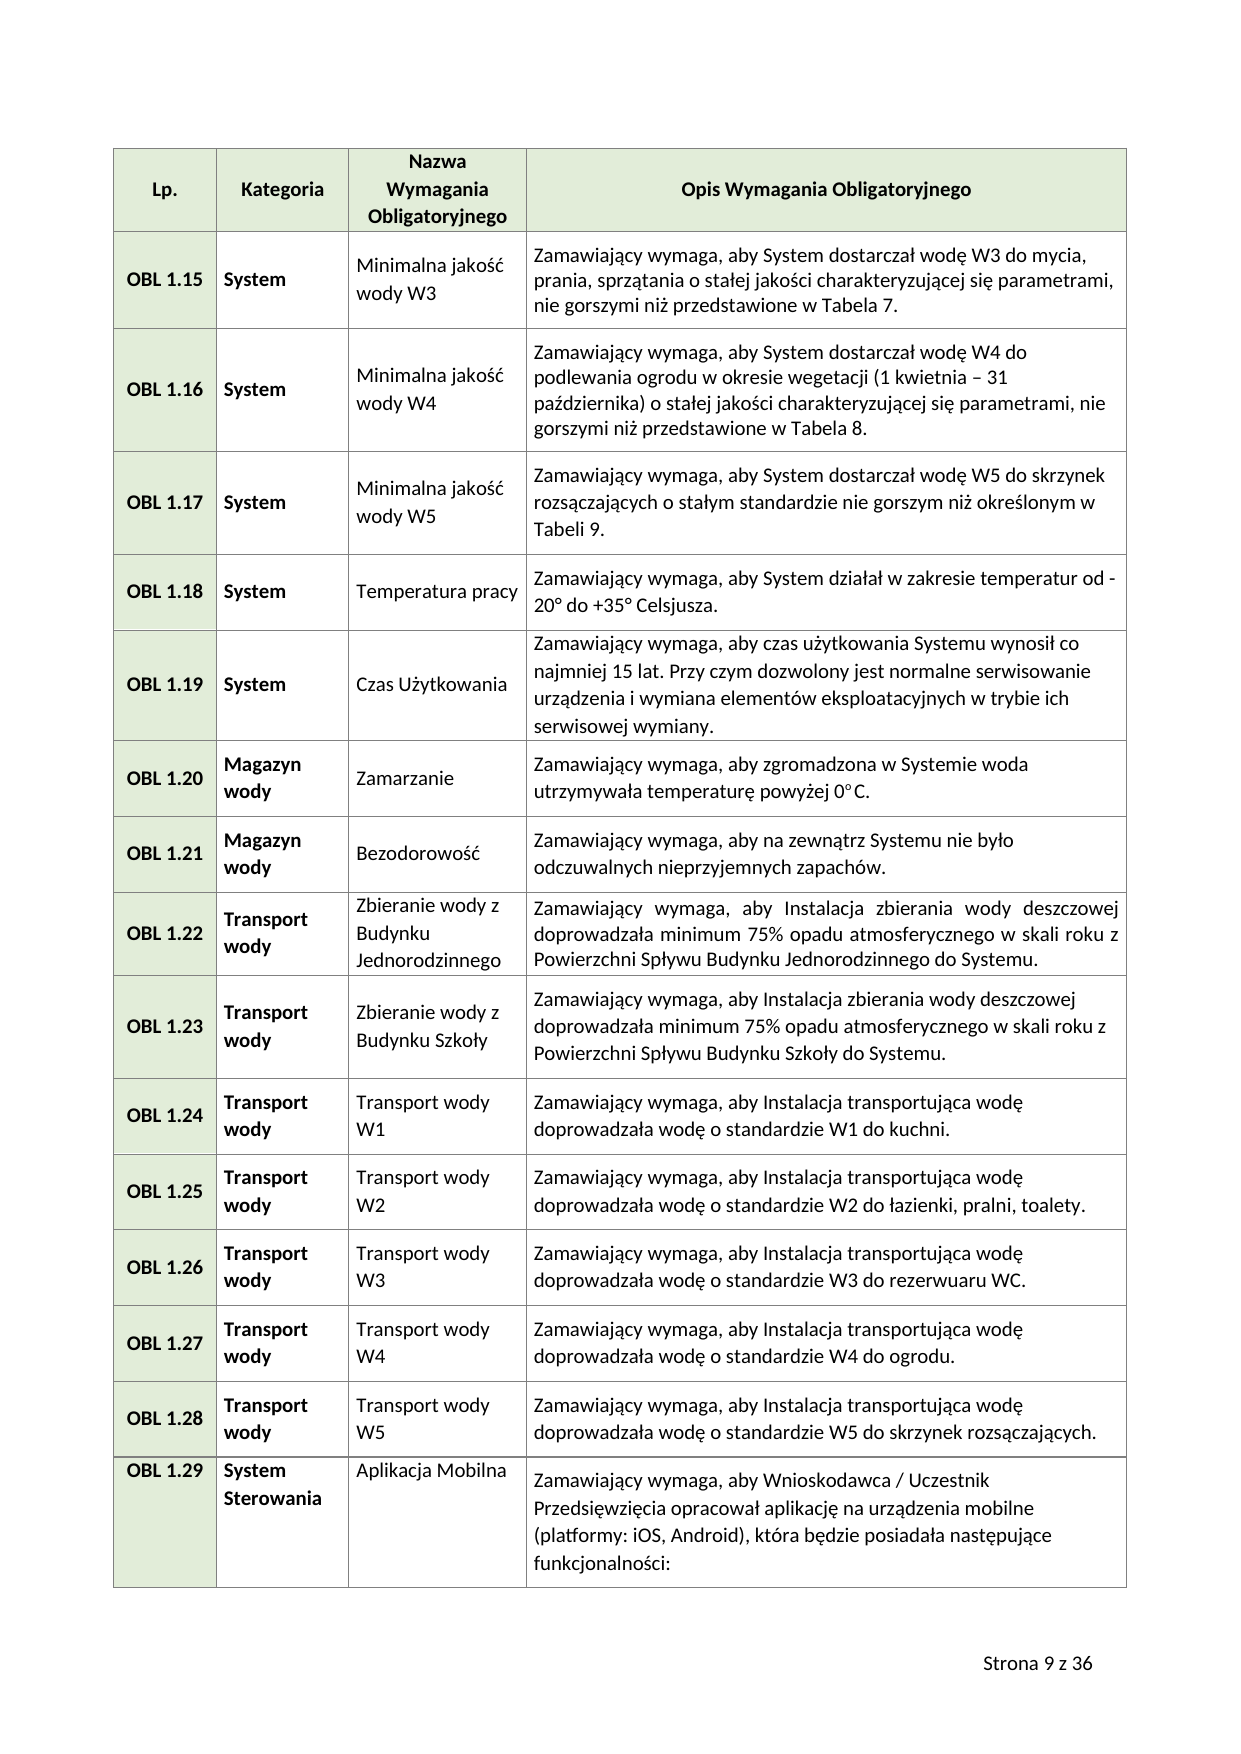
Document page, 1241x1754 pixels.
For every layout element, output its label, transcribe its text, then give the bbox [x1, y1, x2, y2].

table_cell OBL 1.18 [114, 555, 216, 629]
table_cell OBL 1.27 [114, 1306, 216, 1381]
table_cell Czas Użytkowania [349, 631, 526, 740]
table_cell Zamawiający wymaga, aby System dostarczał wodę W5 do skrzynek rozsączających o stałym standardzie nie gorszym niż określonym w Tabeli 9. [527, 452, 1126, 554]
table_header Kategoria [217, 149, 348, 231]
table_cell Zamawiający wymaga, aby System działał w zakresie temperatur od -20° do +35° Celsjusza. [527, 555, 1126, 629]
table_header Opis Wymagania Obligatoryjnego [527, 149, 1126, 231]
table_cell Temperatura pracy [349, 555, 526, 629]
table_cell System [217, 631, 348, 740]
table_cell Zamawiający wymaga, aby Instalacja transportująca wodę doprowadzała wodę o standardzie W1 do kuchni. [527, 1079, 1126, 1153]
table_cell OBL 1.24 [114, 1079, 216, 1153]
table_cell Zbieranie wody z Budynku Szkoły [349, 976, 526, 1078]
table_header Lp. [114, 149, 216, 231]
table_cell Zamawiający wymaga, aby System dostarczał wodę W4 do podlewania ogrodu w okresie wegetacji (1 kwietnia – 31 października) o stałej jakości charakteryzującej się parametrami, nie gorszymi niż przedstawione w Tabela 8. [527, 329, 1126, 451]
table_cell Minimalna jakość wody W5 [349, 452, 526, 554]
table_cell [527, 1458, 1126, 1587]
table_cell System [217, 452, 348, 554]
table_cell System [217, 555, 348, 629]
table_cell OBL 1.20 [114, 741, 216, 816]
table_cell Transport wody W4 [349, 1306, 526, 1381]
table_cell Transport wody W5 [349, 1382, 526, 1456]
table_cell System Sterowania [217, 1458, 348, 1587]
table_cell Transport wody [217, 1155, 348, 1229]
table_cell Transport wody W3 [349, 1230, 526, 1305]
table_cell Zamawiający wymaga, aby na zewnątrz Systemu nie było odczuwalnych nieprzyjemnych zapachów. [527, 817, 1126, 892]
table_cell OBL 1.29 [114, 1458, 216, 1587]
table_cell Zamawiający wymaga, aby Instalacja zbierania wody deszczowej doprowadzała minimum 75% opadu atmosferycznego w skali roku z Powierzchni Spływu Budynku Jednorodzinnego do Systemu. [527, 893, 1126, 975]
table_cell OBL 1.21 [114, 817, 216, 892]
table_cell Transport wody [217, 1079, 348, 1153]
table_cell Zamarzanie [349, 741, 526, 816]
table_cell Zamawiający wymaga, aby Instalacja transportująca wodę doprowadzała wodę o standardzie W4 do ogrodu. [527, 1306, 1126, 1381]
table_cell OBL 1.25 [114, 1155, 216, 1229]
table_cell Zamawiający wymaga, aby Instalacja transportująca wodę doprowadzała wodę o standardzie W2 do łazienki, pralni, toalety. [527, 1155, 1126, 1229]
table_cell OBL 1.15 [114, 232, 216, 328]
table_cell Magazyn wody [217, 817, 348, 892]
table_cell Transport wody W1 [349, 1079, 526, 1153]
table_cell Transport wody W2 [349, 1155, 526, 1229]
table_cell Zbieranie wody z Budynku Jednorodzinnego [349, 893, 526, 975]
table_cell OBL 1.23 [114, 976, 216, 1078]
table_cell Magazyn wody [217, 741, 348, 816]
table_cell Zamawiający wymaga, aby Instalacja zbierania wody deszczowej doprowadzała minimum 75% opadu atmosferycznego w skali roku z Powierzchni Spływu Budynku Szkoły do Systemu. [527, 976, 1126, 1078]
table_cell Transport wody [217, 976, 348, 1078]
table_cell Transport wody [217, 893, 348, 975]
table_cell OBL 1.22 [114, 893, 216, 975]
table_cell Transport wody [217, 1382, 348, 1456]
table_cell OBL 1.26 [114, 1230, 216, 1305]
table_cell Transport wody [217, 1230, 348, 1305]
table_cell System [217, 232, 348, 328]
table_cell Zamawiający wymaga, aby Instalacja transportująca wodę doprowadzała wodę o standardzie W3 do rezerwuaru WC. [527, 1230, 1126, 1305]
table_cell Aplikacja Mobilna [349, 1458, 526, 1587]
table_cell Zamawiający wymaga, aby czas użytkowania Systemu wynosił co najmniej 15 lat. Przy czym dozwolony jest normalne serwisowanie urządzenia i wymiana elementów eksploatacyjnych w trybie ich serwisowej wymiany. [527, 631, 1126, 740]
table_header Nazwa Wymagania Obligatoryjnego [349, 149, 526, 231]
table_cell OBL 1.17 [114, 452, 216, 554]
table_cell System [217, 329, 348, 451]
table_cell OBL 1.16 [114, 329, 216, 451]
table_cell Bezodorowość [349, 817, 526, 892]
table_cell Minimalna jakość wody W3 [349, 232, 526, 328]
table_cell Zamawiający wymaga, aby Instalacja transportująca wodę doprowadzała wodę o standardzie W5 do skrzynek rozsączających. [527, 1382, 1126, 1456]
table_cell Transport wody [217, 1306, 348, 1381]
table_cell Zamawiający wymaga, aby zgromadzona w Systemie woda utrzymywała temperaturę powyżej 0o C. [527, 741, 1126, 816]
table_cell OBL 1.19 [114, 631, 216, 740]
table_cell OBL 1.28 [114, 1382, 216, 1456]
table_cell Zamawiający wymaga, aby System dostarczał wodę W3 do mycia, prania, sprzątania o stałej jakości charakteryzującej się parametrami, nie gorszymi niż przedstawione w Tabela 7. [527, 232, 1126, 328]
table_cell Minimalna jakość wody W4 [349, 329, 526, 451]
